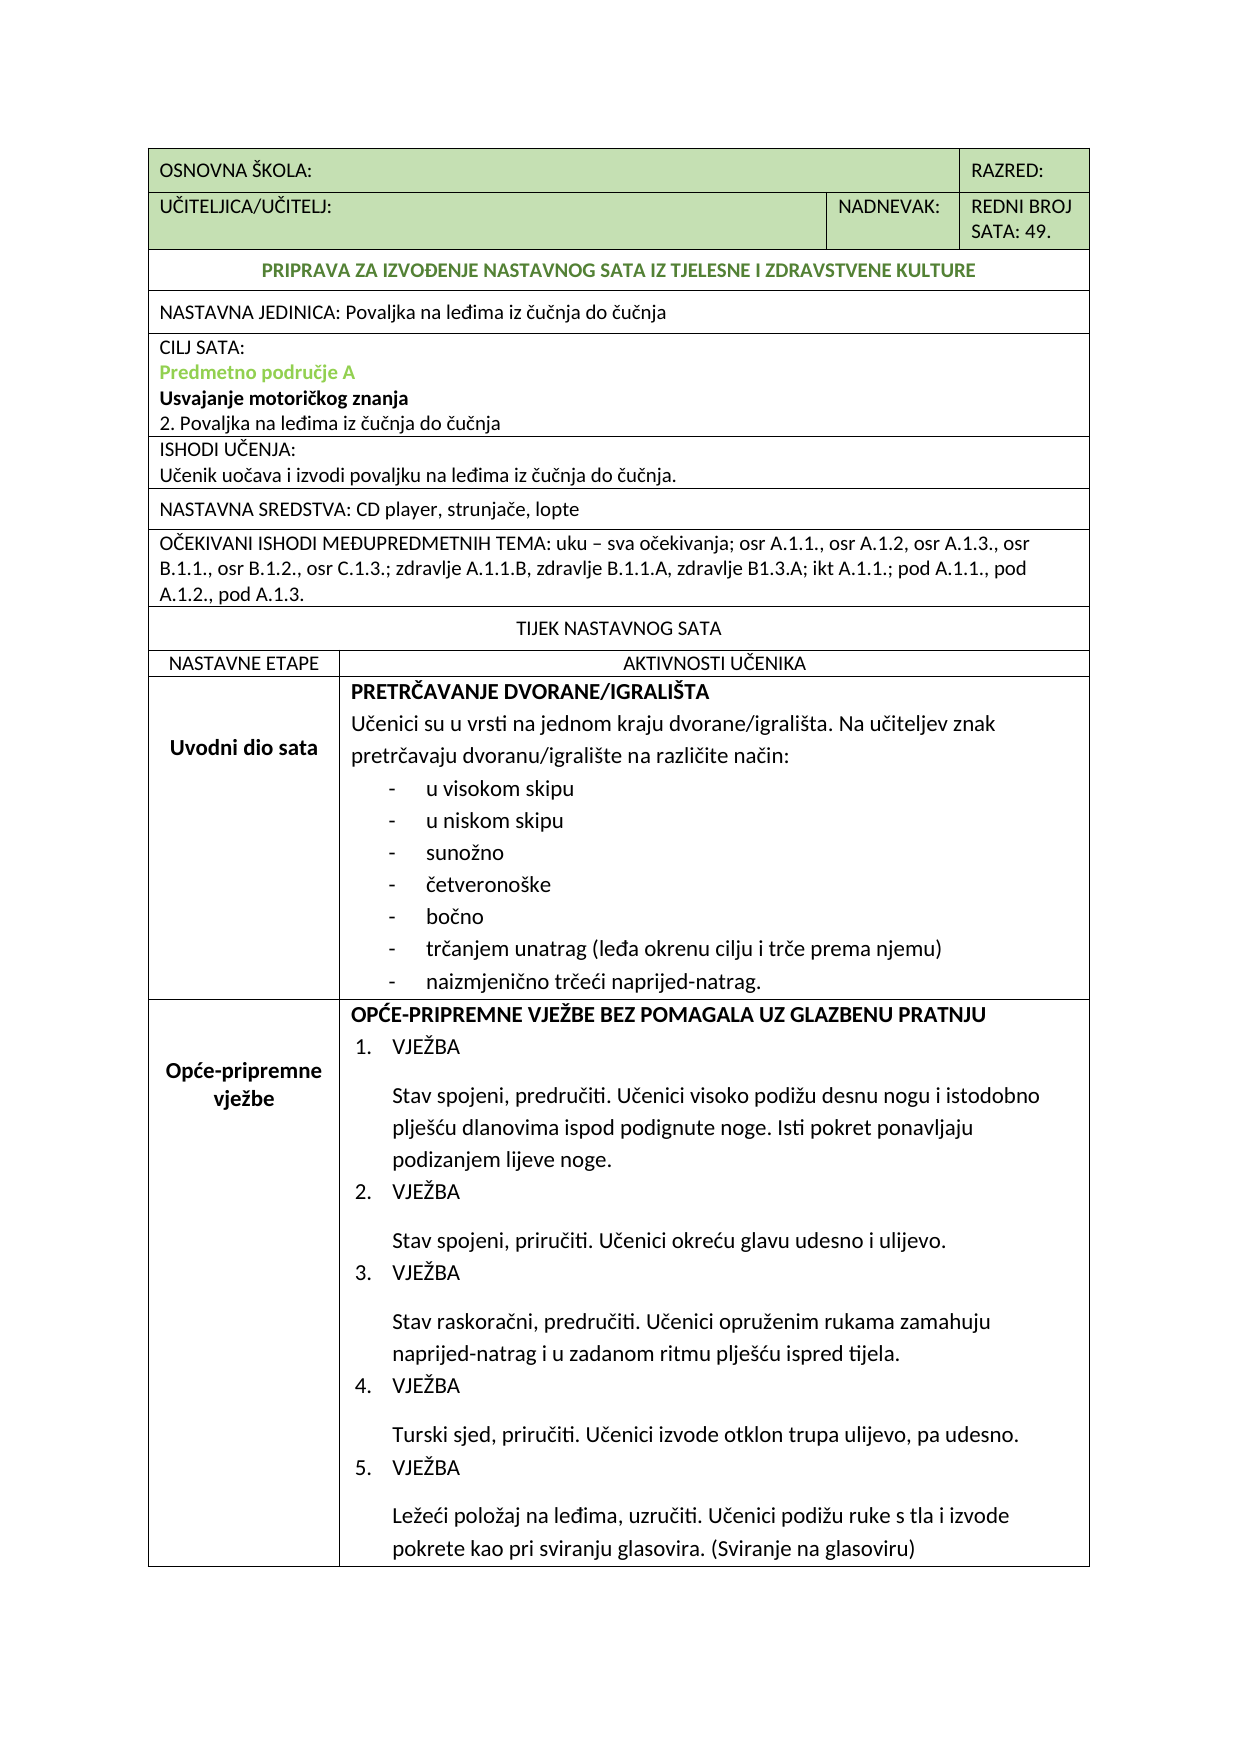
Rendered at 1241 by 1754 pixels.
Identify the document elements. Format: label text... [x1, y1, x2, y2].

table_cell Uvodni dio sata [149, 677, 339, 999]
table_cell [340, 1000, 1089, 1566]
table_cell NASTAVNA JEDINICA: Povaljka na leđima iz čučnja do čučnja [149, 291, 1089, 333]
table_cell NASTAVNE ETAPE [149, 651, 339, 676]
table_cell OČEKIVANI ISHODI MEĐUPREDMETNIH TEMA: uku – sva očekivanja; osr A.1.1., osr A.1.2, osr A.1.3., osr B.1.1., osr B.1.2., osr C.1.3.; zdravlje A.1.1.B, zdravlje B.1.1.A, zdravlje B1.3.A; ikt A.1.1.; pod A.1.1., pod A.1.2., pod A.1.3. [149, 530, 1089, 606]
table_cell ISHODI UČENJA: Učenik uočava i izvodi povaljku na leđima iz čučnja do čučnja. [149, 437, 1089, 487]
table_header OSNOVNA ŠKOLA: [149, 149, 959, 192]
table_cell NADNEVAK: [827, 193, 959, 249]
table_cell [149, 1000, 339, 1566]
table_cell NASTAVNA SREDSTVA: CD player, strunjače, lopte [149, 489, 1089, 529]
table_cell TIJEK NASTAVNOG SATA [149, 607, 1089, 649]
table_cell PRETRČAVANJE DVORANE/IGRALIŠTA Učenici su u vrsti na jednom kraju dvorane/igrališta. Na učiteljev znak pretrčavaju dvoranu/igralište na različite način: u visokom skipu u niskom skipu sunožno četveronoške bočno trčanjem unatrag (leđa okrenu cilju i trče prema njemu) naizmjenično trčeći naprijed-natrag. [340, 677, 1089, 999]
table_cell CILJ SATA: Predmetno područje A Usvajanje motoričkog znanja 2. Povaljka na leđima iz čučnja do čučnja [149, 334, 1089, 436]
table_cell PRIPRAVA ZA IZVOĐENJE NASTAVNOG SATA IZ TJELESNE I ZDRAVSTVENE KULTURE [149, 250, 1089, 289]
table_cell REDNI BROJ SATA: 49. [960, 193, 1089, 249]
table_cell AKTIVNOSTI UČENIKA [340, 651, 1089, 676]
table_header RAZRED: [960, 149, 1089, 192]
table_cell UČITELJICA/UČITELJ: [149, 193, 826, 249]
